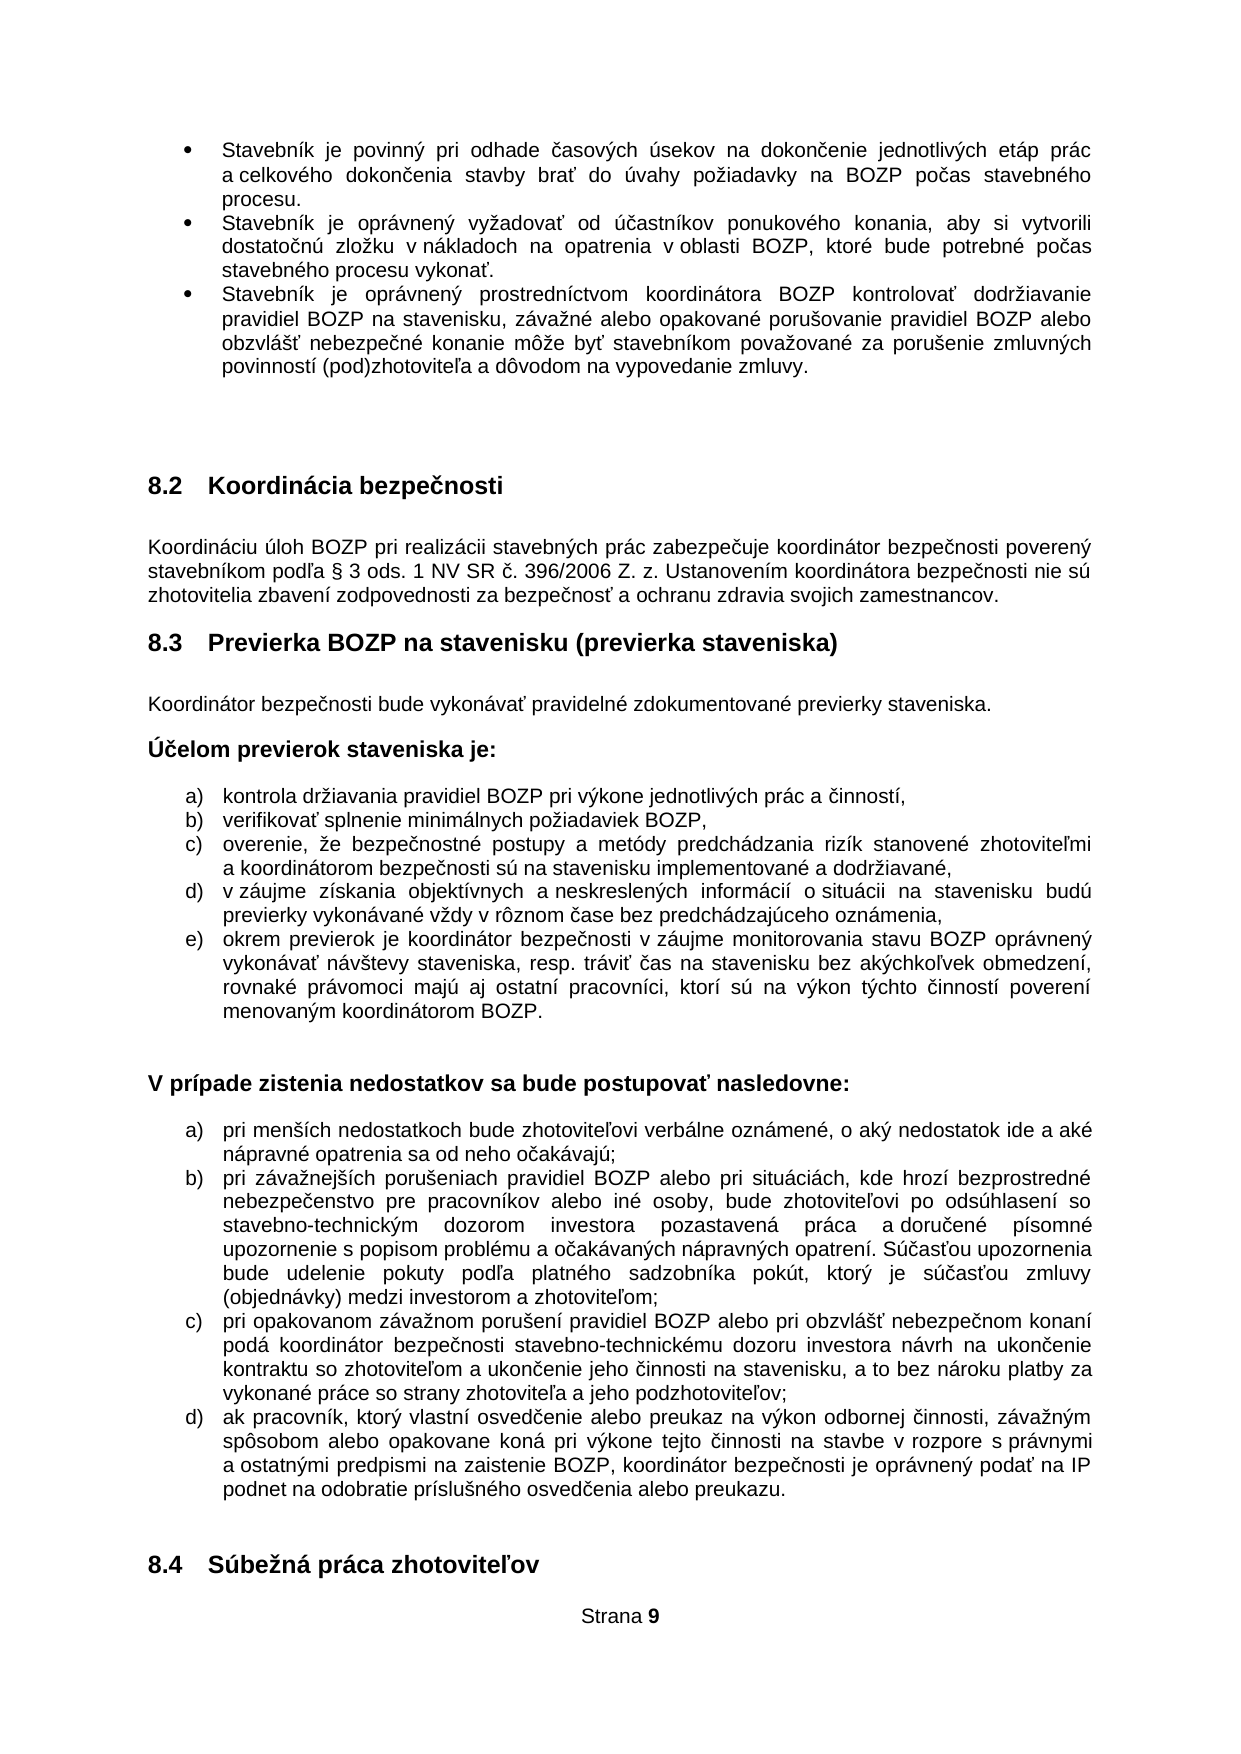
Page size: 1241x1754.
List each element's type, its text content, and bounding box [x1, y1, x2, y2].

list kontrola držiavania pravidiel BOZP pri výkone jednotlivých prác a činností, [185, 783, 1092, 807]
subtitle Koordinácia bezpečnosti [148, 471, 1092, 500]
text Koordinátor bezpečnosti bude vykonávať pravidelné zdokumentované previerky staveniska. [148, 692, 1092, 716]
text Účelom previerok staveniska je: [148, 736, 1092, 763]
list pri závažnejších porušeniach pravidiel BOZP alebo pri situáciách, kde hrozí bezprostredné nebezpečenstvo pre pracovníkov alebo iné osoby, bude zhotoviteľovi po odsúhlasení so stavebno-technickým dozorom investora pozastavená práca a doručené písomné upozornenie s popisom problému a očakávaných nápravných opatrení. Súčasťou upozornenia bude udelenie pokuty podľa platného sadzobníka pokút, ktorý je súčasťou zmluvy (objednávky) medzi investorom a zhotoviteľom; [185, 1165, 1092, 1309]
list overenie, že bezpečnostné postupy a metódy predchádzania rizík stanovené zhotoviteľmi a koordinátorom bezpečnosti sú na stavenisku implementované a dodržiavané, [185, 831, 1092, 879]
list Stavebník je oprávnený vyžadovať od účastníkov ponukového konania, aby si vytvorili dostatočnú zložku v nákladoch na opatrenia v oblasti BOZP, ktoré bude potrebné počas stavebného procesu vykonať. [184, 210, 1092, 282]
list v záujme získania objektívnych a neskreslených informácií o situácii na stavenisku budú previerky vykonávané vždy v rôznom čase bez predchádzajúceho oznámenia, [185, 879, 1092, 927]
list Stavebník je oprávnený prostredníctvom koordinátora BOZP kontrolovať dodržiavanie pravidiel BOZP na stavenisku, závažné alebo opakované porušovanie pravidiel BOZP alebo obzvlášť nebezpečné konanie môže byť stavebníkom považované za porušenie zmluvných povinností (pod)zhotoviteľa a dôvodom na vypovedanie zmluvy. [184, 282, 1092, 378]
text V prípade zistenia nedostatkov sa bude postupovať nasledovne: [148, 1070, 1092, 1097]
list Stavebník je povinný pri odhade časových úsekov na dokončenie jednotlivých etáp prác a celkového dokončenia stavby brať do úvahy požiadavky na BOZP počas stavebného procesu. [184, 138, 1092, 210]
text Koordináciu úloh BOZP pri realizácii stavebných prác zabezpečuje koordinátor bezpečnosti poverený stavebníkom podľa § 3 ods. 1 NV SR č. 396/2006 Z. z. Ustanovením koordinátora bezpečnosti nie sú zhotovitelia zbavení zodpovednosti za bezpečnosť a ochranu zdravia svojich zamestnancov. [148, 535, 1092, 607]
subtitle Súbežná práca zhotoviteľov [148, 1550, 1092, 1579]
list ak pracovník, ktorý vlastní osvedčenie alebo preukaz na výkon odbornej činnosti, závažným spôsobom alebo opakovane koná pri výkone tejto činnosti na stavbe v rozpore s právnymi a ostatnými predpismi na zaistenie BOZP, koordinátor bezpečnosti je oprávnený podať na IP podnet na odobratie príslušného osvedčenia alebo preukazu. [185, 1405, 1092, 1501]
list verifikovať splnenie minimálnych požiadaviek BOZP, [185, 807, 1092, 831]
list pri menších nedostatkoch bude zhotoviteľovi verbálne oznámené, o aký nedostatok ide a aké nápravné opatrenia sa od neho očakávajú; [185, 1117, 1092, 1165]
subtitle Previerka BOZP na stavenisku (previerka staveniska) [148, 628, 1092, 656]
list pri opakovanom závažnom porušení pravidiel BOZP alebo pri obzvlášť nebezpečnom konaní podá koordinátor bezpečnosti stavebno-technickému dozoru investora návrh na ukončenie kontraktu so zhotoviteľom a ukončenie jeho činnosti na stavenisku, a to bez nároku platby za vykonané práce so strany zhotoviteľa a jeho podzhotoviteľov; [185, 1309, 1092, 1405]
list okrem previerok je koordinátor bezpečnosti v záujme monitorovania stavu BOZP oprávnený vykonávať návštevy staveniska, resp. tráviť čas na stavenisku bez akýchkoľvek obmedzení, rovnaké právomoci majú aj ostatní pracovníci, ktorí sú na výkon týchto činností poverení menovaným koordinátorom BOZP. [185, 927, 1092, 1023]
